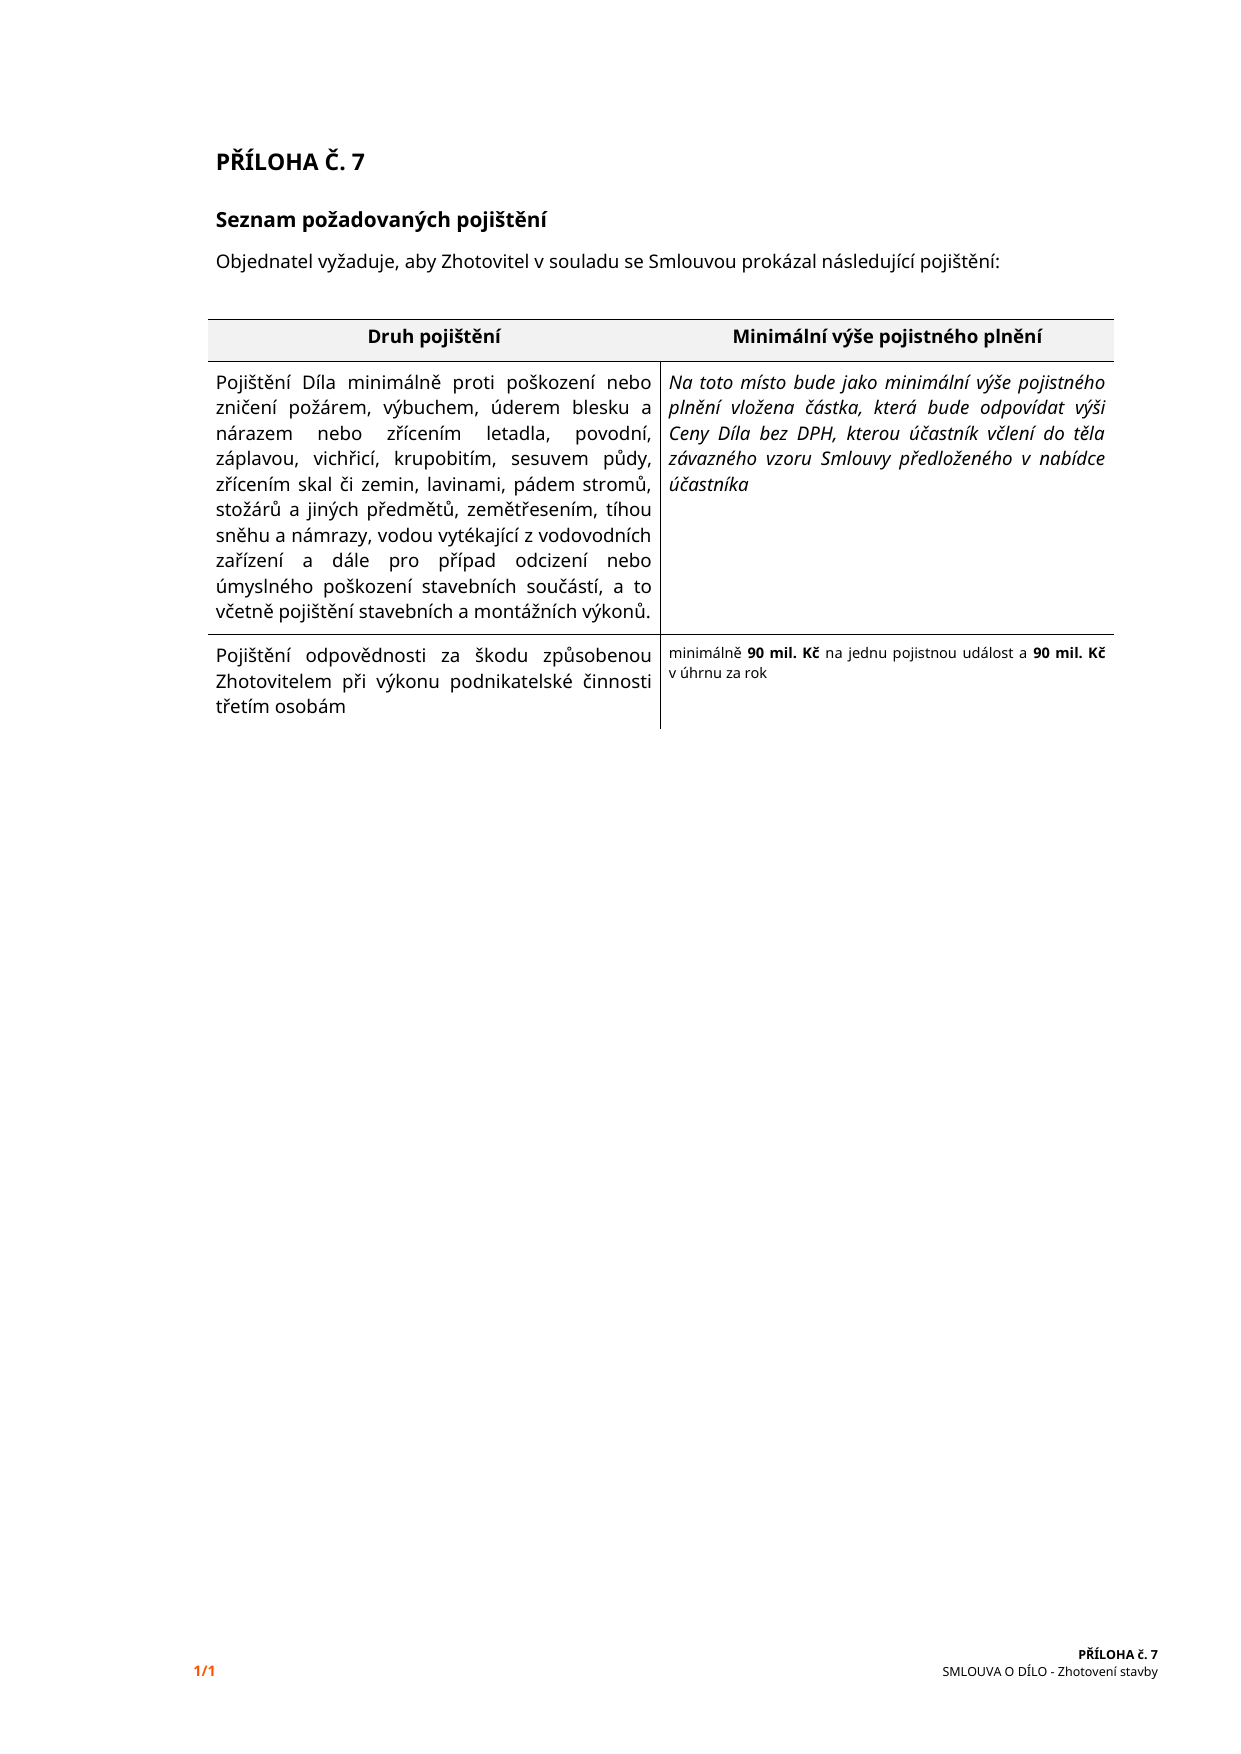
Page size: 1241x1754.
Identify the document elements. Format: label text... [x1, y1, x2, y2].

table_cell Na toto místo bude jako minimální výše pojistného plnění vložena částka, která bude odpovídat výši Ceny Díla bez DPH, kterou účastník včlení do těla závazného vzoru Smlouvy předloženého v nabídce účastníka [661, 362, 1114, 634]
text Příloha č. 7 [216, 146, 1122, 177]
table_cell Pojištění Díla minimálně proti poškození nebo zničení požárem, výbuchem, úderem blesku a nárazem nebo zřícením letadla, povodní, záplavou, vichřicí, krupobitím, sesuvem půdy, zřícením skal či zemin, lavinami, pádem stromů, stožárů a jiných předmětů, zemětřesením, tíhou sněhu a námrazy, vodou vytékající z vodovodních zařízení a dále pro případ odcizení nebo úmyslného poškození stavebních součástí, a to včetně pojištění stavebních a montážních výkonů. [208, 362, 660, 634]
table_cell minimálně 90 mil. Kč na jednu pojistnou událost a 90 mil. Kč v úhrnu za rok [661, 635, 1114, 729]
table_cell Pojištění odpovědnosti za škodu způsobenou Zhotovitelem při výkonu podnikatelské činnosti třetím osobám [208, 635, 660, 729]
table_header Minimální výše pojistného plnění [661, 320, 1114, 361]
text Seznam požadovaných pojištění [216, 205, 1122, 233]
text Objednatel vyžaduje, aby Zhotovitel v souladu se Smlouvou prokázal následující pojištění: [216, 249, 1122, 274]
table_header Druh pojištění [208, 320, 661, 361]
